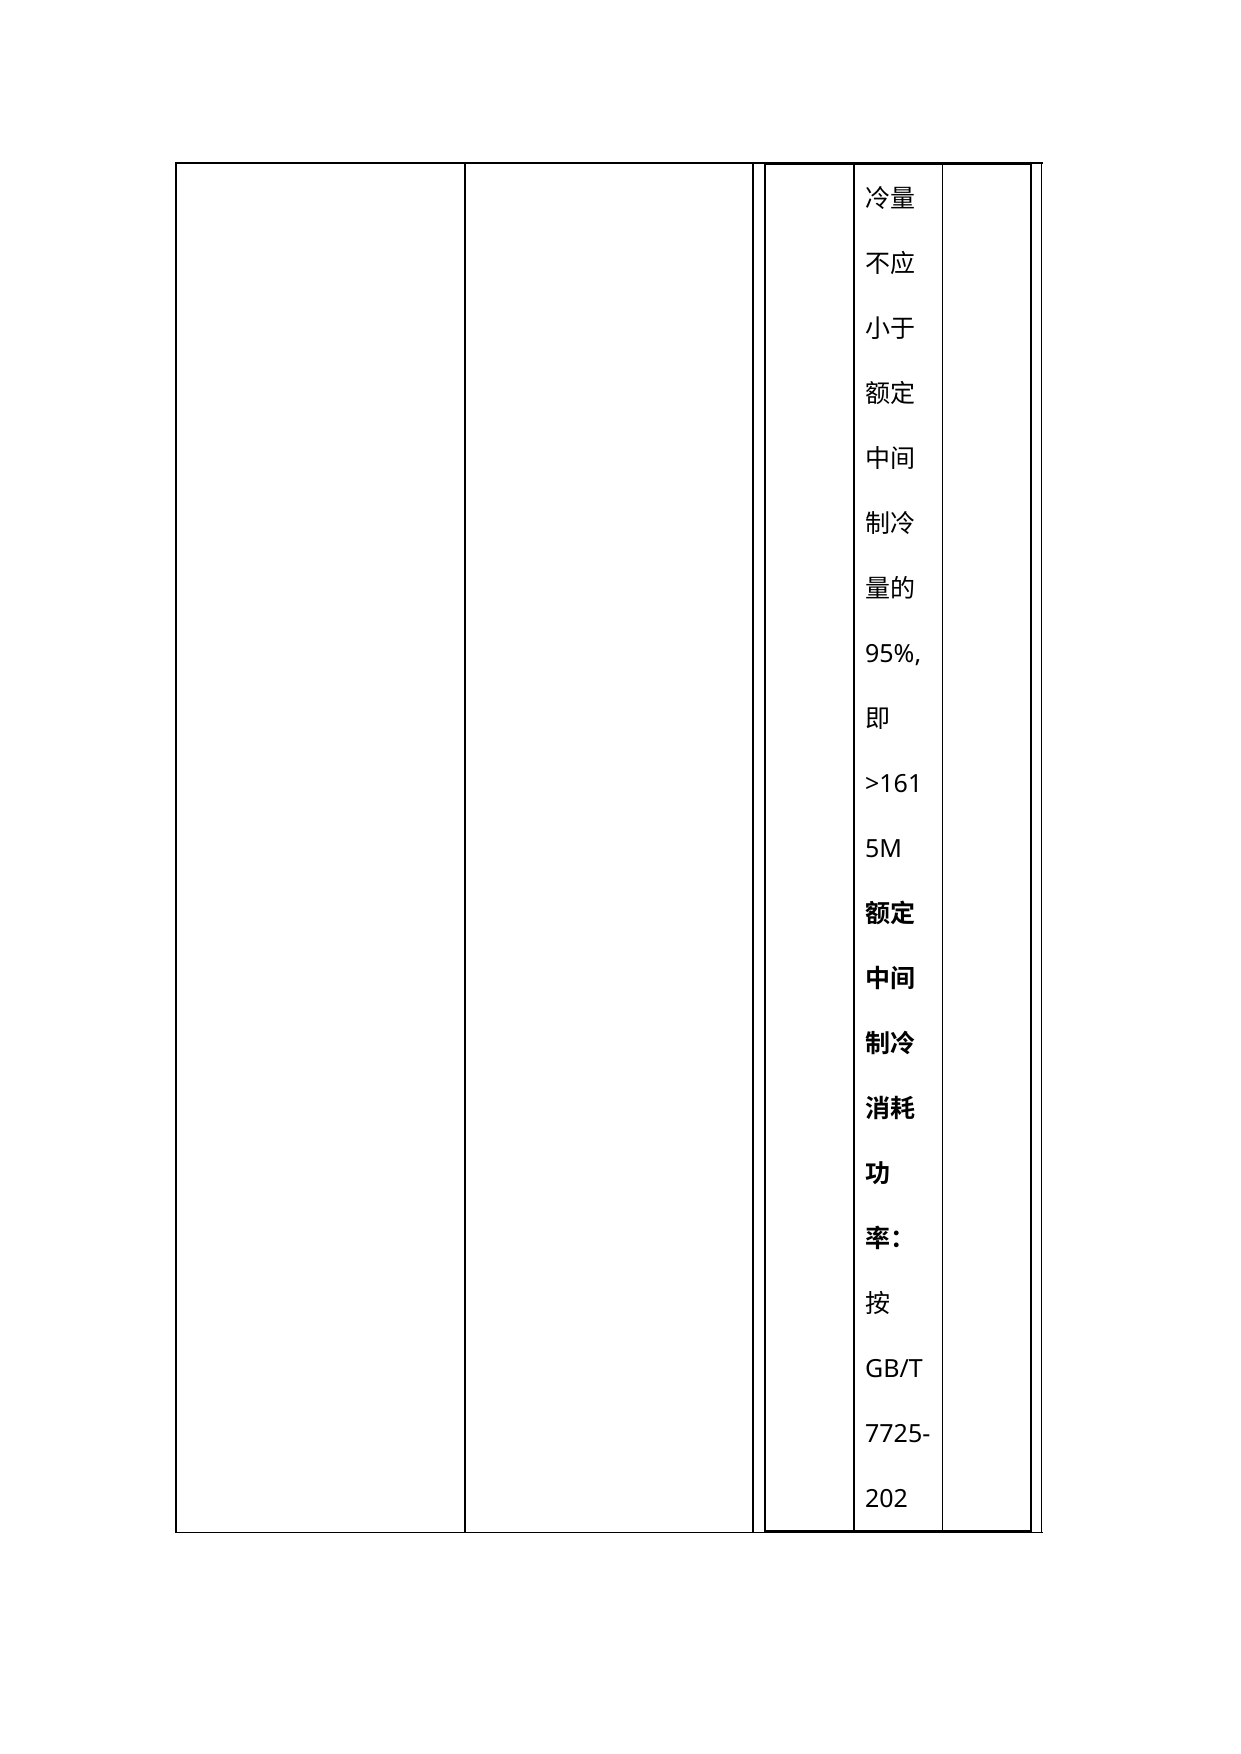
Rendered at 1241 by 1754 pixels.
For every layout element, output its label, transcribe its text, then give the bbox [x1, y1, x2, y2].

table_cell [855, 165, 942, 1530]
table_cell 1 [177, 164, 464, 1532]
table_cell [766, 165, 853, 1530]
table_cell [754, 164, 764, 1532]
table_cell [943, 165, 1030, 1530]
table_cell [466, 164, 752, 1532]
table_cell [1032, 164, 1041, 1532]
